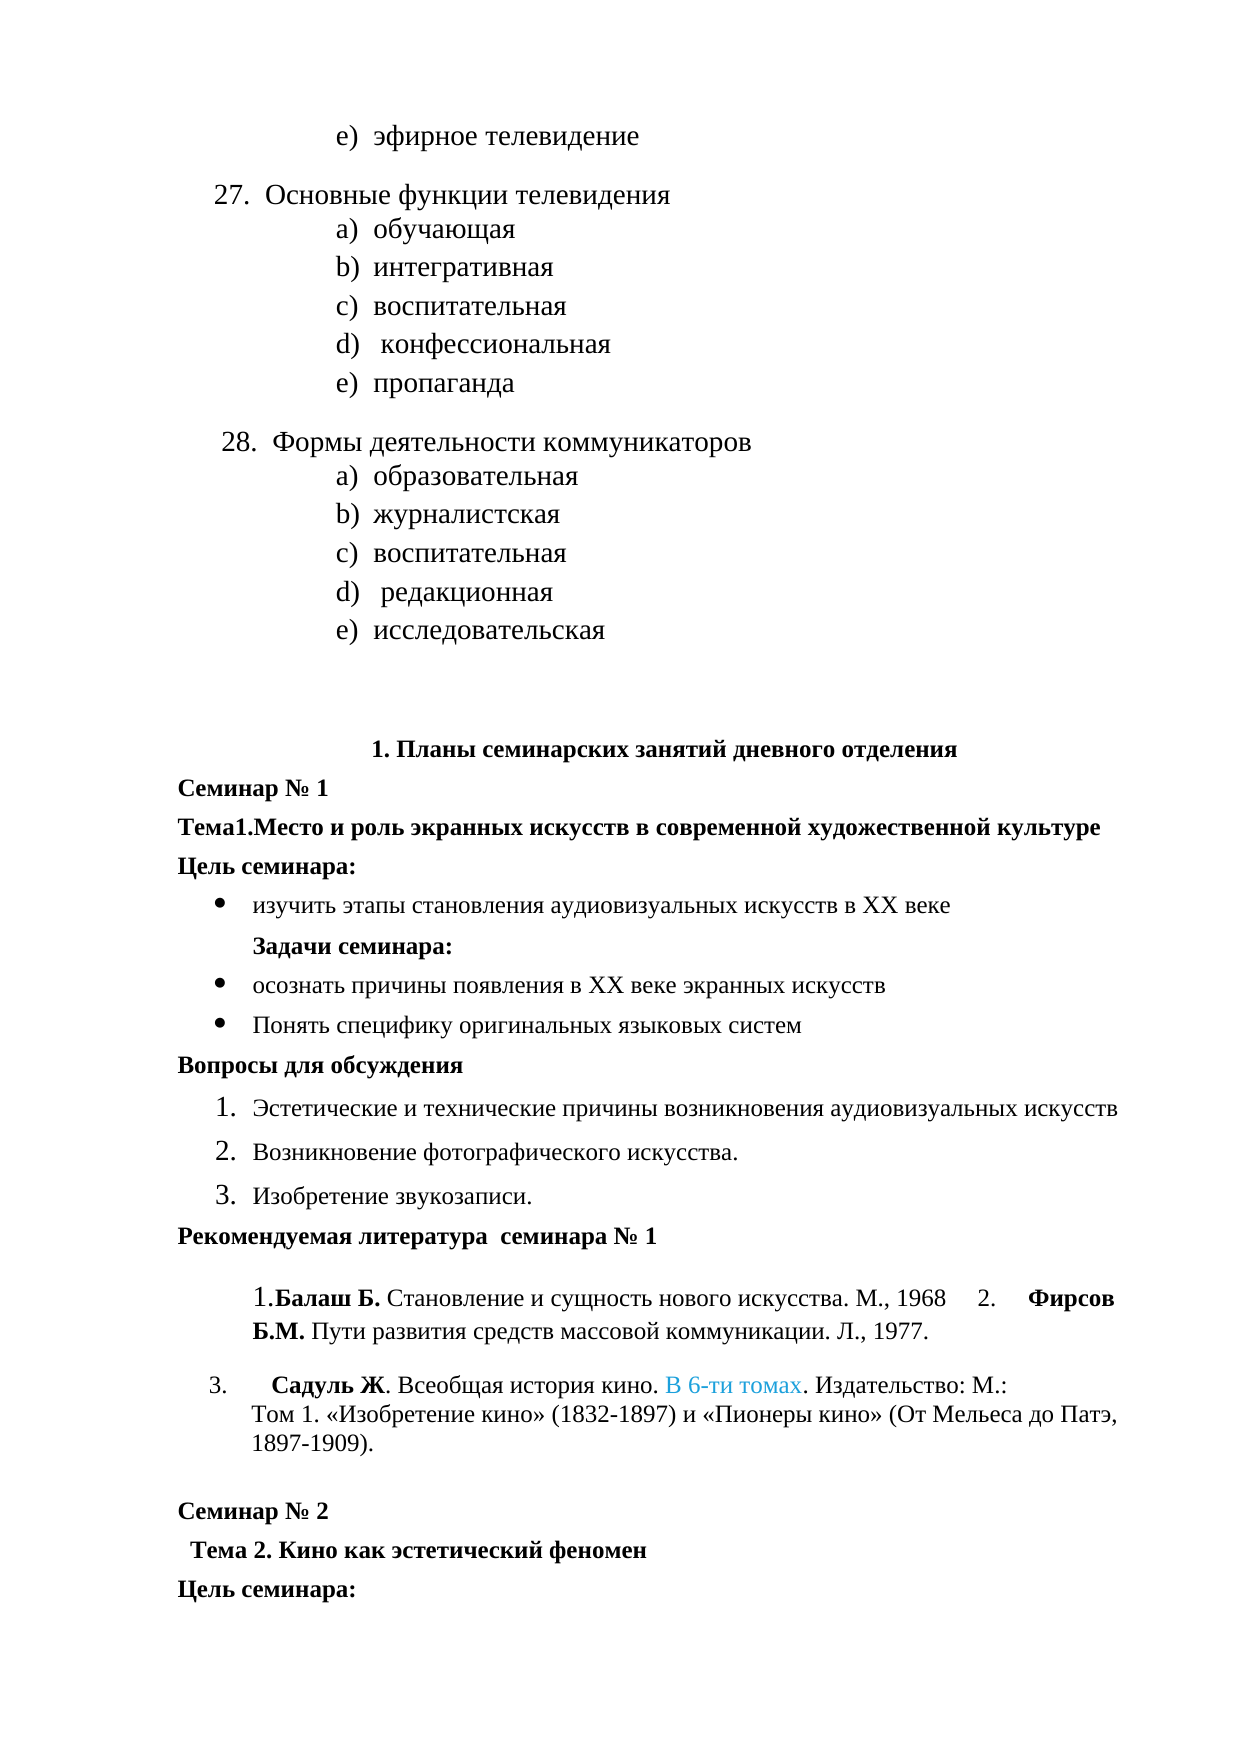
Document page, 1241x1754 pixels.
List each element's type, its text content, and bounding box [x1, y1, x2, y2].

list редакционная [336, 574, 1152, 607]
text 28. Формы деятельности коммуникаторов [177, 424, 1152, 458]
text 3. Садуль Ж. Всеобщая история кино. В 6-ти томах. Издательство: М.: [177, 1370, 1152, 1399]
text Задачи семинара: [252, 931, 1152, 959]
list Эстетические и технические причины возникновения аудиовизуальных искусств [215, 1089, 1152, 1123]
list конфессиональная [336, 327, 1152, 360]
list обучающая [336, 211, 1152, 244]
text Вопросы для обсуждения [177, 1050, 1152, 1079]
list интегративная [336, 249, 1152, 283]
list журналистская [336, 497, 1152, 530]
text 27. Основные функции телевидения [177, 177, 1152, 211]
text Семинар № 1 [177, 773, 1152, 802]
text Цель семинара: [177, 1574, 1152, 1603]
text Семинар № 2 [177, 1496, 1152, 1524]
list образовательная [336, 458, 1152, 492]
list Понять специфику оригинальных языковых систем [215, 1010, 1152, 1040]
text Тема 2. Кино как эстетический феномен [177, 1535, 1152, 1564]
text Цель семинара: [177, 851, 1152, 880]
list Возникновение фотографического искусства. [215, 1133, 1152, 1167]
list Изобретение звукозаписи. [215, 1177, 1152, 1211]
text Тема1.Место и роль экранных искусств в современной художественной культуре [177, 812, 1152, 841]
text 1. Планы семинарских занятий дневного отделения [177, 734, 1152, 763]
text Рекомендуемая литература семинара № 1 [177, 1221, 1152, 1250]
list воспитательная [336, 288, 1152, 322]
list изучить этапы становления аудиовизуальных искусств в ХХ веке [215, 891, 1152, 920]
list Балаш Б. Становление и сущность нового искусства. М., 1968 2. Фирсов Б.М. Пути развития средств массовой коммуникации. Л., 1977. [252, 1279, 1152, 1345]
list исследовательская [336, 612, 1152, 646]
list эфирное телевидение [336, 118, 1152, 152]
list воспитательная [336, 535, 1152, 569]
list пропаганда [336, 365, 1152, 399]
list осознать причины появления в ХХ веке экранных искусств [215, 970, 1152, 999]
text Том 1. «Изобретение кино» (1832-1897) и «Пионеры кино» (От Мельеса до Патэ, 1897-1909). [251, 1399, 1152, 1457]
